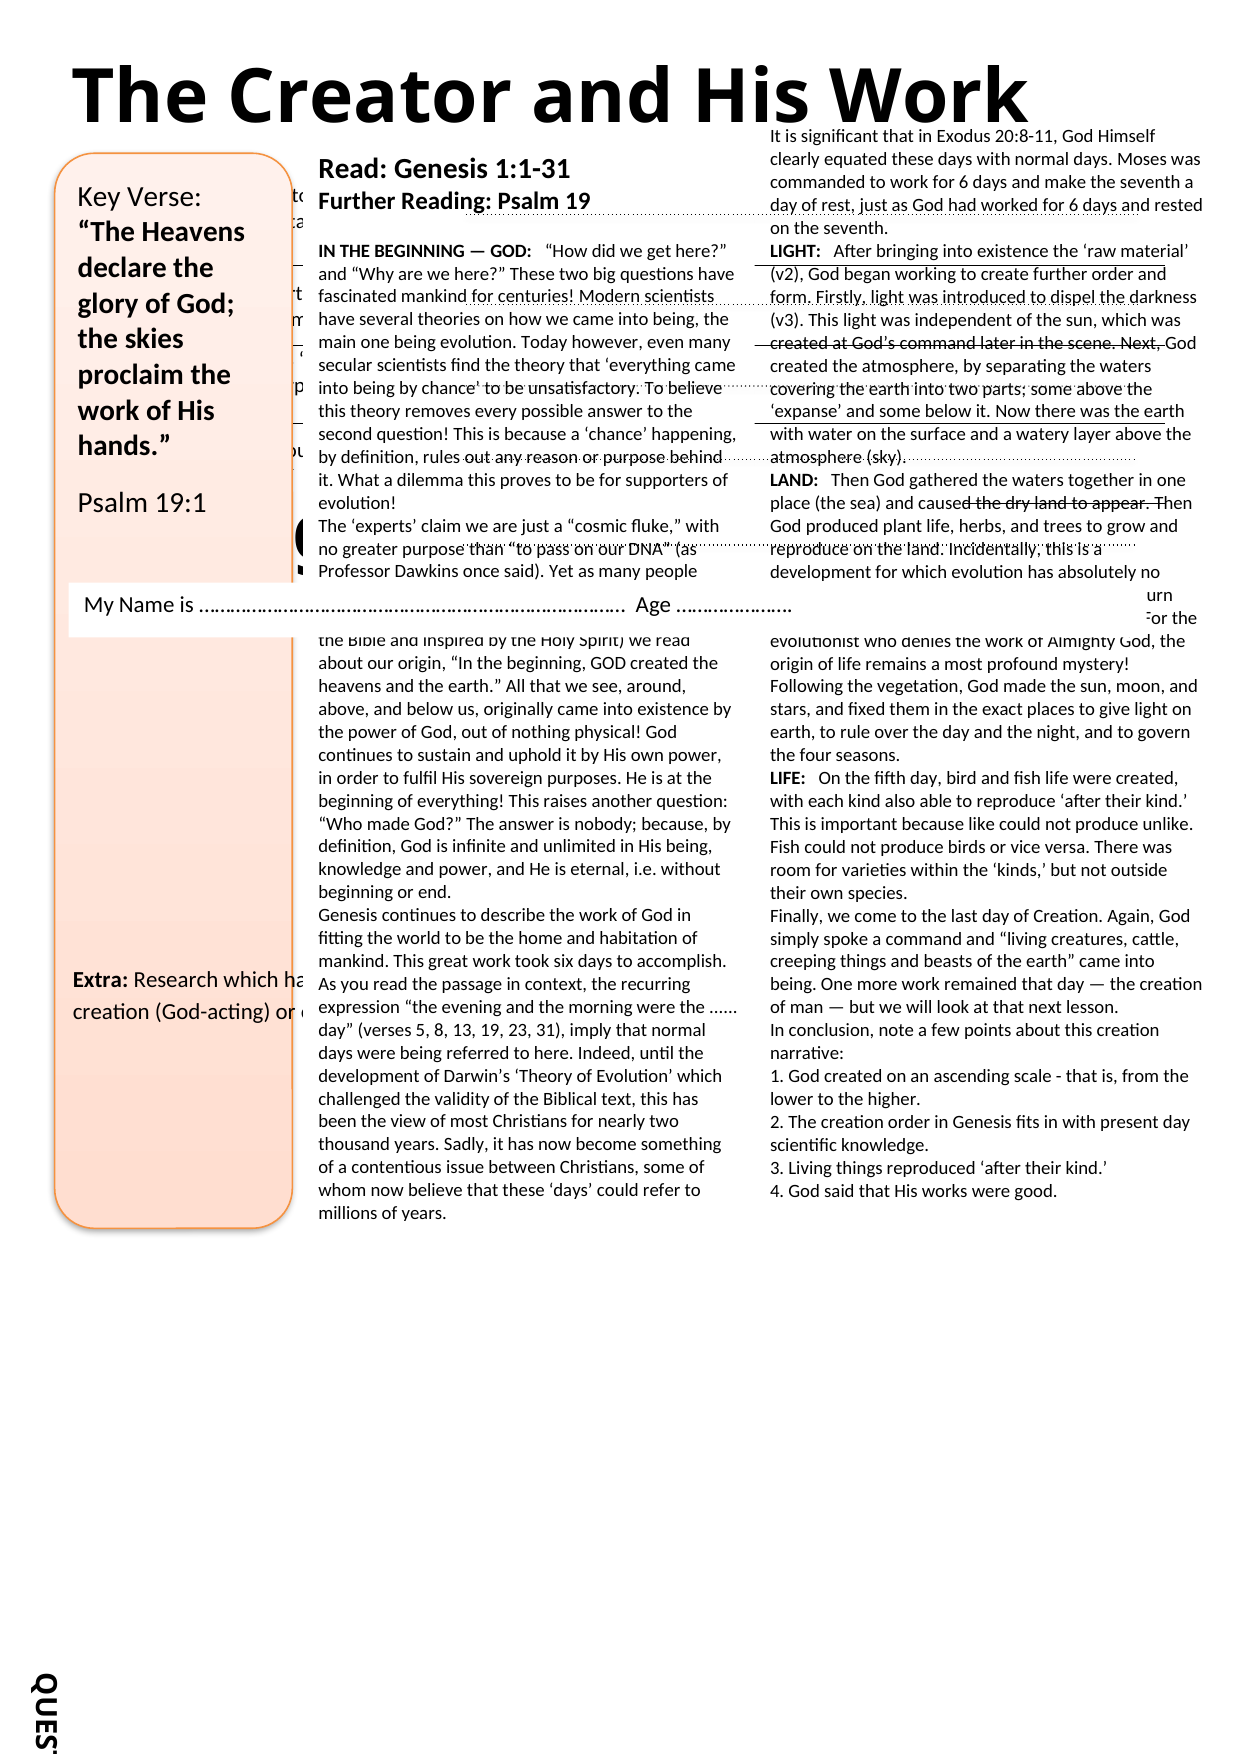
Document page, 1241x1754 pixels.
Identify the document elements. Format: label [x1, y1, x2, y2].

table_cell [755, 346, 1165, 423]
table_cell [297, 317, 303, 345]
table_cell [755, 424, 1165, 503]
table_cell [755, 266, 1165, 345]
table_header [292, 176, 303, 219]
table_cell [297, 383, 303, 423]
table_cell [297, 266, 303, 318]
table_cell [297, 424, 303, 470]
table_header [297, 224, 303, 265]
table_header [755, 176, 1165, 265]
table_cell [964, 504, 1165, 583]
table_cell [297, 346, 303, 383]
